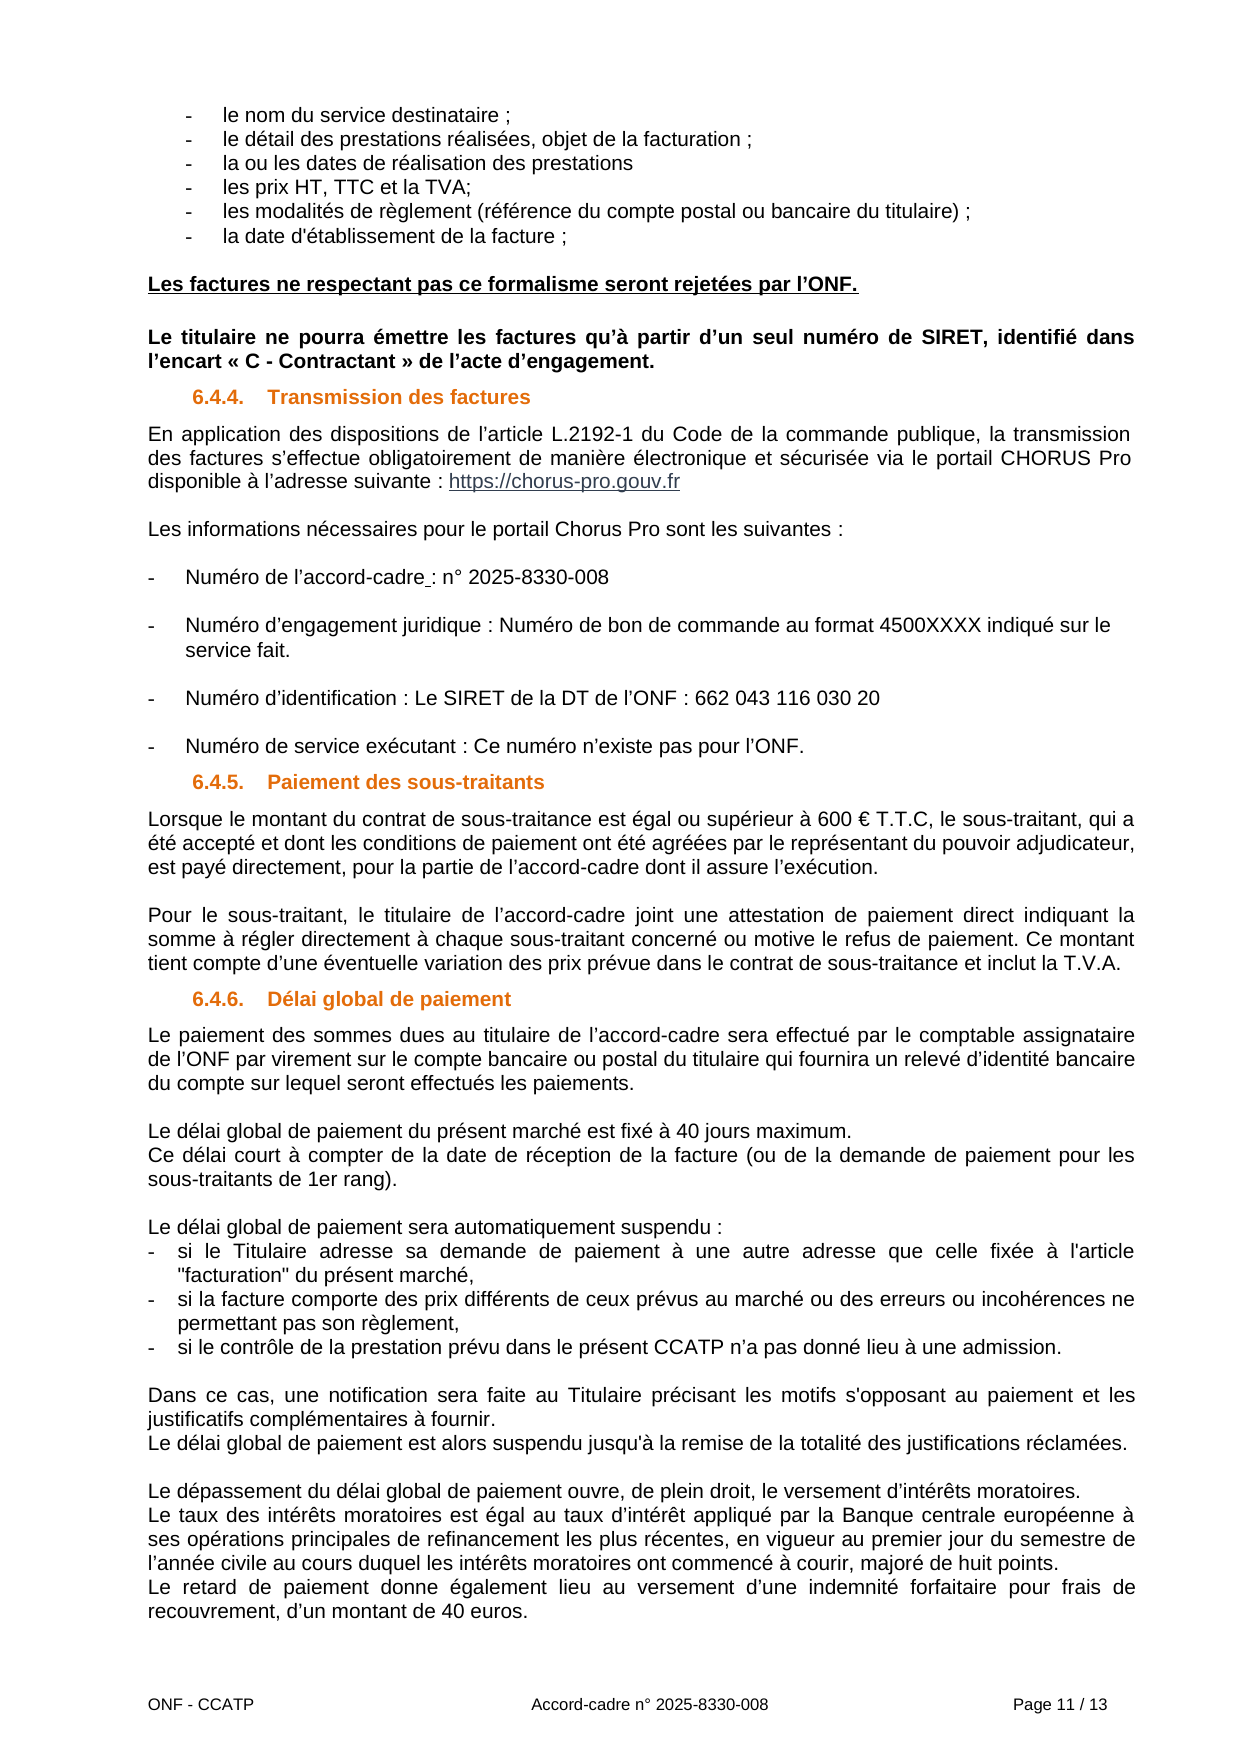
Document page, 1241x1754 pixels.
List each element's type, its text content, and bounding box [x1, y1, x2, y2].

list la ou les dates de réalisation des prestations [185, 151, 1137, 175]
list les prix HT, TTC et la TVA; [185, 175, 1137, 199]
text Le retard de paiement donne également lieu au versement d’une indemnité forfaitaire pour frais de recouvrement, d’un montant de 40 euros. [148, 1575, 1137, 1623]
text Les factures ne respectant pas ce formalisme seront rejetées par l’ONF. [148, 272, 1137, 296]
text Le dépassement du délai global de paiement ouvre, de plein droit, le versement d’intérêts moratoires. [148, 1479, 1137, 1503]
text Le paiement des sommes dues au titulaire de l’accord-cadre sera effectué par le comptable assignataire de l’ONF par virement sur le compte bancaire ou postal du titulaire qui fournira un relevé d’identité bancaire du compte sur lequel seront effectués les paiements. [148, 1023, 1137, 1095]
text Dans ce cas, une notification sera faite au Titulaire précisant les motifs s'opposant au paiement et les justificatifs complémentaires à fournir. [148, 1383, 1137, 1431]
list si le Titulaire adresse sa demande de paiement à une autre adresse que celle fixée à l'article "facturation" du présent marché, [148, 1239, 1137, 1287]
list Numéro d’identification : Le SIRET de la DT de l’ONF : 662 043 116 030 20 [148, 685, 1137, 709]
list si la facture comporte des prix différents de ceux prévus au marché ou des erreurs ou incohérences ne permettant pas son règlement, [148, 1287, 1137, 1335]
text En application des dispositions de l’article L.2192-1 du Code de la commande publique, la transmission des factures s’effectue obligatoirement de manière électronique et sécurisée via le portail CHORUS Pro disponible à l’adresse suivante : https://chorus-pro.gouv.fr [148, 421, 1133, 493]
text Le délai global de paiement du présent marché est fixé à 40 jours maximum. [148, 1119, 1137, 1143]
list le détail des prestations réalisées, objet de la facturation ; [185, 127, 1137, 151]
text Le délai global de paiement est alors suspendu jusqu'à la remise de la totalité des justifications réclamées. [148, 1431, 1137, 1455]
list si le contrôle de la prestation prévu dans le présent CCATP n’a pas donné lieu à une admission. [148, 1335, 1137, 1359]
list le nom du service destinataire ; [185, 103, 1137, 127]
list les modalités de règlement (référence du compte postal ou bancaire du titulaire) ; [185, 199, 1137, 223]
text Pour le sous-traitant, le titulaire de l’accord-cadre joint une attestation de paiement direct indiquant la somme à régler directement à chaque sous-traitant concerné ou motive le refus de paiement. Ce montant tient compte d’une éventuelle variation des prix prévue dans le contrat de sous-traitance et inclut la T.V.A. [148, 902, 1137, 974]
list Numéro de service exécutant : Ce numéro n’existe pas pour l’ONF. [148, 733, 1137, 758]
text Les informations nécessaires pour le portail Chorus Pro sont les suivantes : [148, 517, 1137, 541]
text Le titulaire ne pourra émettre les factures qu’à partir d’un seul numéro de SIRET, identifié dans l’encart « C - Contractant » de l’acte d’engagement. [148, 324, 1137, 372]
text Le taux des intérêts moratoires est égal au taux d’intérêt appliqué par la Banque centrale européenne à ses opérations principales de refinancement les plus récentes, en vigueur au premier jour du semestre de l’année civile au cours duquel les intérêts moratoires ont commencé à courir, majoré de huit points. [148, 1503, 1137, 1575]
list Paiement des sous-traitants [192, 770, 1137, 794]
text Lorsque le montant du contrat de sous-traitance est égal ou supérieur à 600 € T.T.C, le sous-traitant, qui a été accepté et dont les conditions de paiement ont été agréées par le représentant du pouvoir adjudicateur, est payé directement, pour la partie de l’accord-cadre dont il assure l’exécution. [148, 807, 1137, 878]
text Ce délai court à compter de la date de réception de la facture (ou de la demande de paiement pour les sous-traitants de 1er rang). [148, 1143, 1137, 1191]
list Numéro d’engagement juridique : Numéro de bon de commande au format 4500XXXX indiqué sur le service fait. [148, 613, 1137, 661]
list Délai global de paiement [192, 987, 1137, 1011]
list Transmission des factures [192, 385, 1137, 409]
list la date d'établissement de la facture ; [185, 223, 1137, 248]
text Le délai global de paiement sera automatiquement suspendu : [148, 1215, 1137, 1239]
list Numéro de l’accord-cadre : n° 2025-8330-008 [148, 565, 1137, 589]
